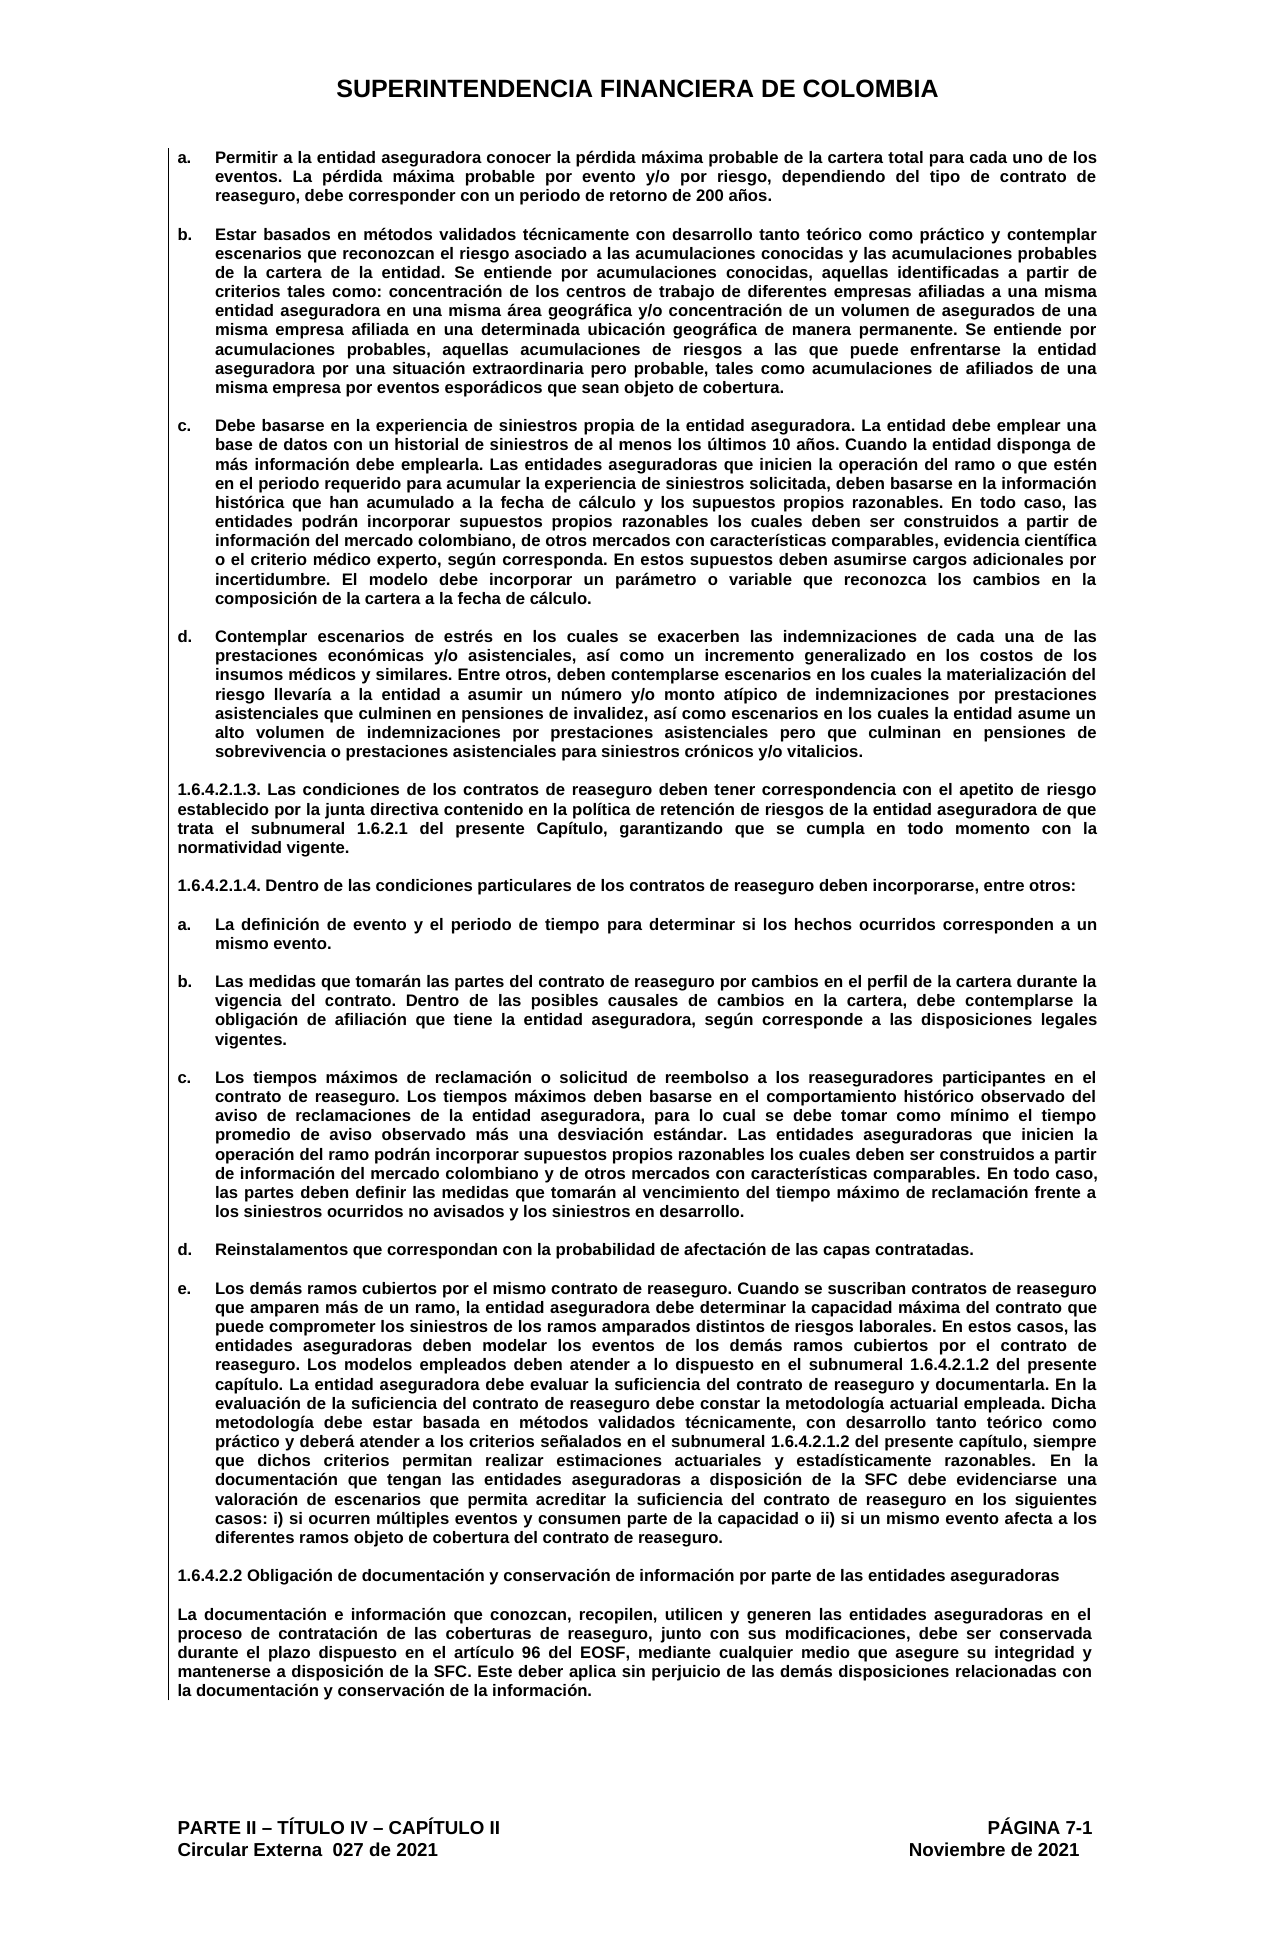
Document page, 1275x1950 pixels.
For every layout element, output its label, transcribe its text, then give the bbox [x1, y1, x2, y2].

list Permitir a la entidad aseguradora conocer la pérdida máxima probable de la cartera total para cada uno de los eventos. La pérdida máxima probable por evento y/o por riesgo, dependiendo del tipo de contrato de reaseguro, debe corresponder con un periodo de retorno de 200 años. [177, 148, 1098, 205]
list Los tiempos máximos de reclamación o solicitud de reembolso a los reaseguradores participantes en el contrato de reaseguro. Los tiempos máximos deben basarse en el comportamiento histórico observado del aviso de reclamaciones de la entidad aseguradora, para lo cual se debe tomar como mínimo el tiempo promedio de aviso observado más una desviación estándar. Las entidades aseguradoras que inicien la operación del ramo podrán incorporar supuestos propios razonables los cuales deben ser construidos a partir de información del mercado colombiano y de otros mercados con características comparables. En todo caso, las partes deben definir las medidas que tomarán al vencimiento del tiempo máximo de reclamación frente a los siniestros ocurridos no avisados y los siniestros en desarrollo. [177, 1068, 1098, 1221]
text 1.6.4.2.2 Obligación de documentación y conservación de información por parte de las entidades aseguradoras [177, 1566, 1098, 1585]
list Contemplar escenarios de estrés en los cuales se exacerben las indemnizaciones de cada una de las prestaciones económicas y/o asistenciales, así como un incremento generalizado en los costos de los insumos médicos y similares. Entre otros, deben contemplarse escenarios en los cuales la materialización del riesgo llevaría a la entidad a asumir un número y/o monto atípico de indemnizaciones por prestaciones asistenciales que culminen en pensiones de invalidez, así como escenarios en los cuales la entidad asume un alto volumen de indemnizaciones por prestaciones asistenciales pero que culminan en pensiones de sobrevivencia o prestaciones asistenciales para siniestros crónicos y/o vitalicios. [177, 627, 1098, 761]
list La definición de evento y el periodo de tiempo para determinar si los hechos ocurridos corresponden a un mismo evento. [177, 914, 1098, 953]
text 1.6.4.2.1.3. Las condiciones de los contratos de reaseguro deben tener correspondencia con el apetito de riesgo establecido por la junta directiva contenido en la política de retención de riesgos de la entidad aseguradora de que trata el subnumeral 1.6.2.1 del presente Capítulo, garantizando que se cumpla en todo momento con la normatividad vigente. [177, 780, 1098, 857]
list Las medidas que tomarán las partes del contrato de reaseguro por cambios en el perfil de la cartera durante la vigencia del contrato. Dentro de las posibles causales de cambios en la cartera, debe contemplarse la obligación de afiliación que tiene la entidad aseguradora, según corresponde a las disposiciones legales vigentes. [177, 972, 1098, 1048]
list Debe basarse en la experiencia de siniestros propia de la entidad aseguradora. La entidad debe emplear una base de datos con un historial de siniestros de al menos los últimos 10 años. Cuando la entidad disponga de más información debe emplearla. Las entidades aseguradoras que inicien la operación del ramo o que estén en el periodo requerido para acumular la experiencia de siniestros solicitada, deben basarse en la información histórica que han acumulado a la fecha de cálculo y los supuestos propios razonables. En todo caso, las entidades podrán incorporar supuestos propios razonables los cuales deben ser construidos a partir de información del mercado colombiano, de otros mercados con características comparables, evidencia científica o el criterio médico experto, según corresponda. En estos supuestos deben asumirse cargos adicionales por incertidumbre. El modelo debe incorporar un parámetro o variable que reconozca los cambios en la composición de la cartera a la fecha de cálculo. [177, 416, 1098, 608]
text La documentación e información que conozcan, recopilen, utilicen y generen las entidades aseguradoras en el proceso de contratación de las coberturas de reaseguro, junto con sus modificaciones, debe ser conservada durante el plazo dispuesto en el artículo 96 del EOSF, mediante cualquier medio que asegure su integridad y mantenerse a disposición de la SFC. Este deber aplica sin perjuicio de las demás disposiciones relacionadas con la documentación y conservación de la información. [169, 1604, 1092, 1700]
list Reinstalamentos que correspondan con la probabilidad de afectación de las capas contratadas. [177, 1240, 1098, 1259]
list Estar basados en métodos validados técnicamente con desarrollo tanto teórico como práctico y contemplar escenarios que reconozcan el riesgo asociado a las acumulaciones conocidas y las acumulaciones probables de la cartera de la entidad. Se entiende por acumulaciones conocidas, aquellas identificadas a partir de criterios tales como: concentración de los centros de trabajo de diferentes empresas afiliadas a una misma entidad aseguradora en una misma área geográfica y/o concentración de un volumen de asegurados de una misma empresa afiliada en una determinada ubicación geográfica de manera permanente. Se entiende por acumulaciones probables, aquellas acumulaciones de riesgos a las que puede enfrentarse la entidad aseguradora por una situación extraordinaria pero probable, tales como acumulaciones de afiliados de una misma empresa por eventos esporádicos que sean objeto de cobertura. [177, 224, 1098, 397]
text 1.6.4.2.1.4. Dentro de las condiciones particulares de los contratos de reaseguro deben incorporarse, entre otros: [177, 876, 1098, 895]
list Los demás ramos cubiertos por el mismo contrato de reaseguro. Cuando se suscriban contratos de reaseguro que amparen más de un ramo, la entidad aseguradora debe determinar la capacidad máxima del contrato que puede comprometer los siniestros de los ramos amparados distintos de riesgos laborales. En estos casos, las entidades aseguradoras deben modelar los eventos de los demás ramos cubiertos por el contrato de reaseguro. Los modelos empleados deben atender a lo dispuesto en el subnumeral 1.6.4.2.1.2 del presente capítulo. La entidad aseguradora debe evaluar la suficiencia del contrato de reaseguro y documentarla. En la evaluación de la suficiencia del contrato de reaseguro debe constar la metodología actuarial empleada. Dicha metodología debe estar basada en métodos validados técnicamente, con desarrollo tanto teórico como práctico y deberá atender a los criterios señalados en el subnumeral 1.6.4.2.1.2 del presente capítulo, siempre que dichos criterios permitan realizar estimaciones actuariales y estadísticamente razonables. En la documentación que tengan las entidades aseguradoras a disposición de la SFC debe evidenciarse una valoración de escenarios que permita acreditar la suficiencia del contrato de reaseguro en los siguientes casos: i) si ocurren múltiples eventos y consumen parte de la capacidad o ii) si un mismo evento afecta a los diferentes ramos objeto de cobertura del contrato de reaseguro. [177, 1278, 1098, 1547]
